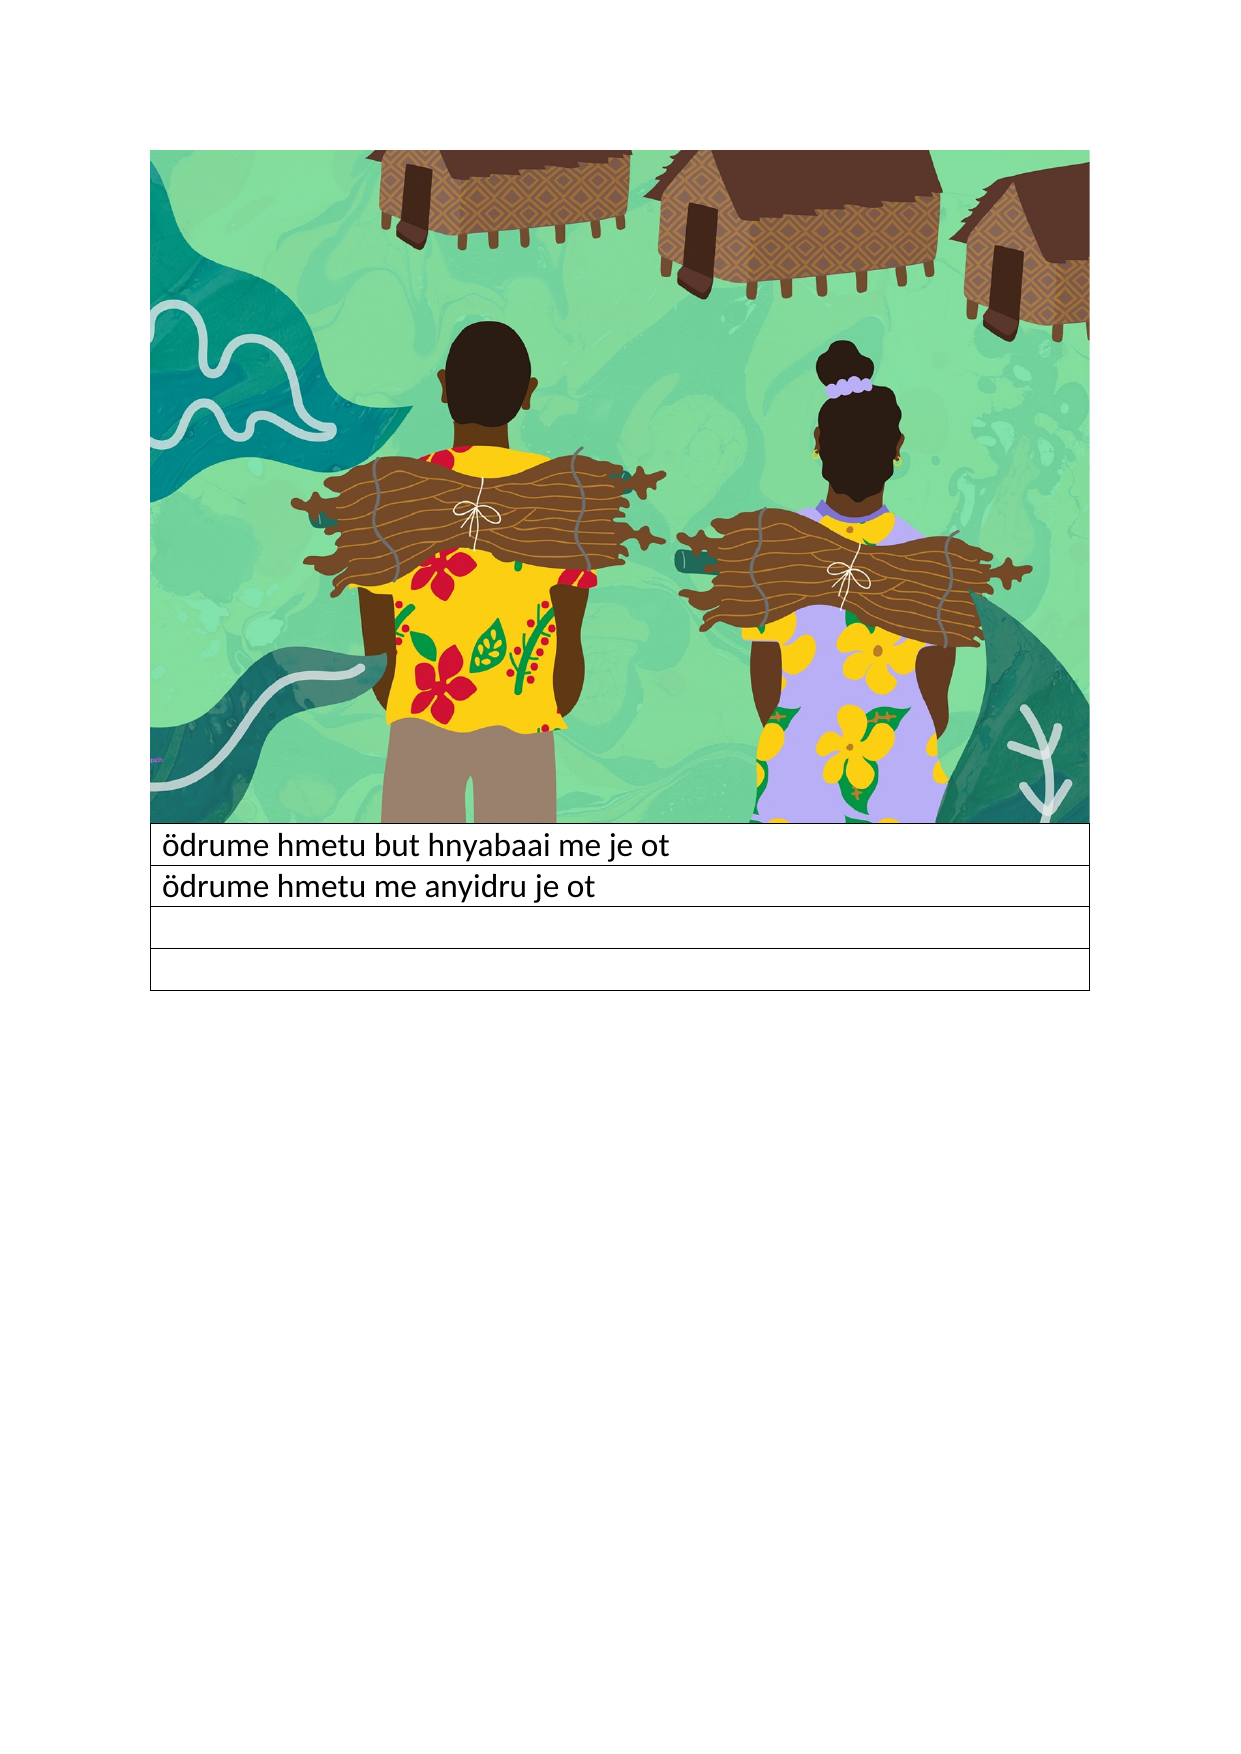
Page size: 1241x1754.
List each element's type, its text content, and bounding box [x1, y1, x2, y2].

table_cell [151, 949, 1089, 990]
table_header ödrume hmetu but hnyabaai me je ot [151, 824, 1089, 864]
table_cell ödrume hmetu me anyidru je ot [151, 866, 1089, 906]
picture [150, 150, 1090, 823]
table_cell [151, 907, 1089, 948]
